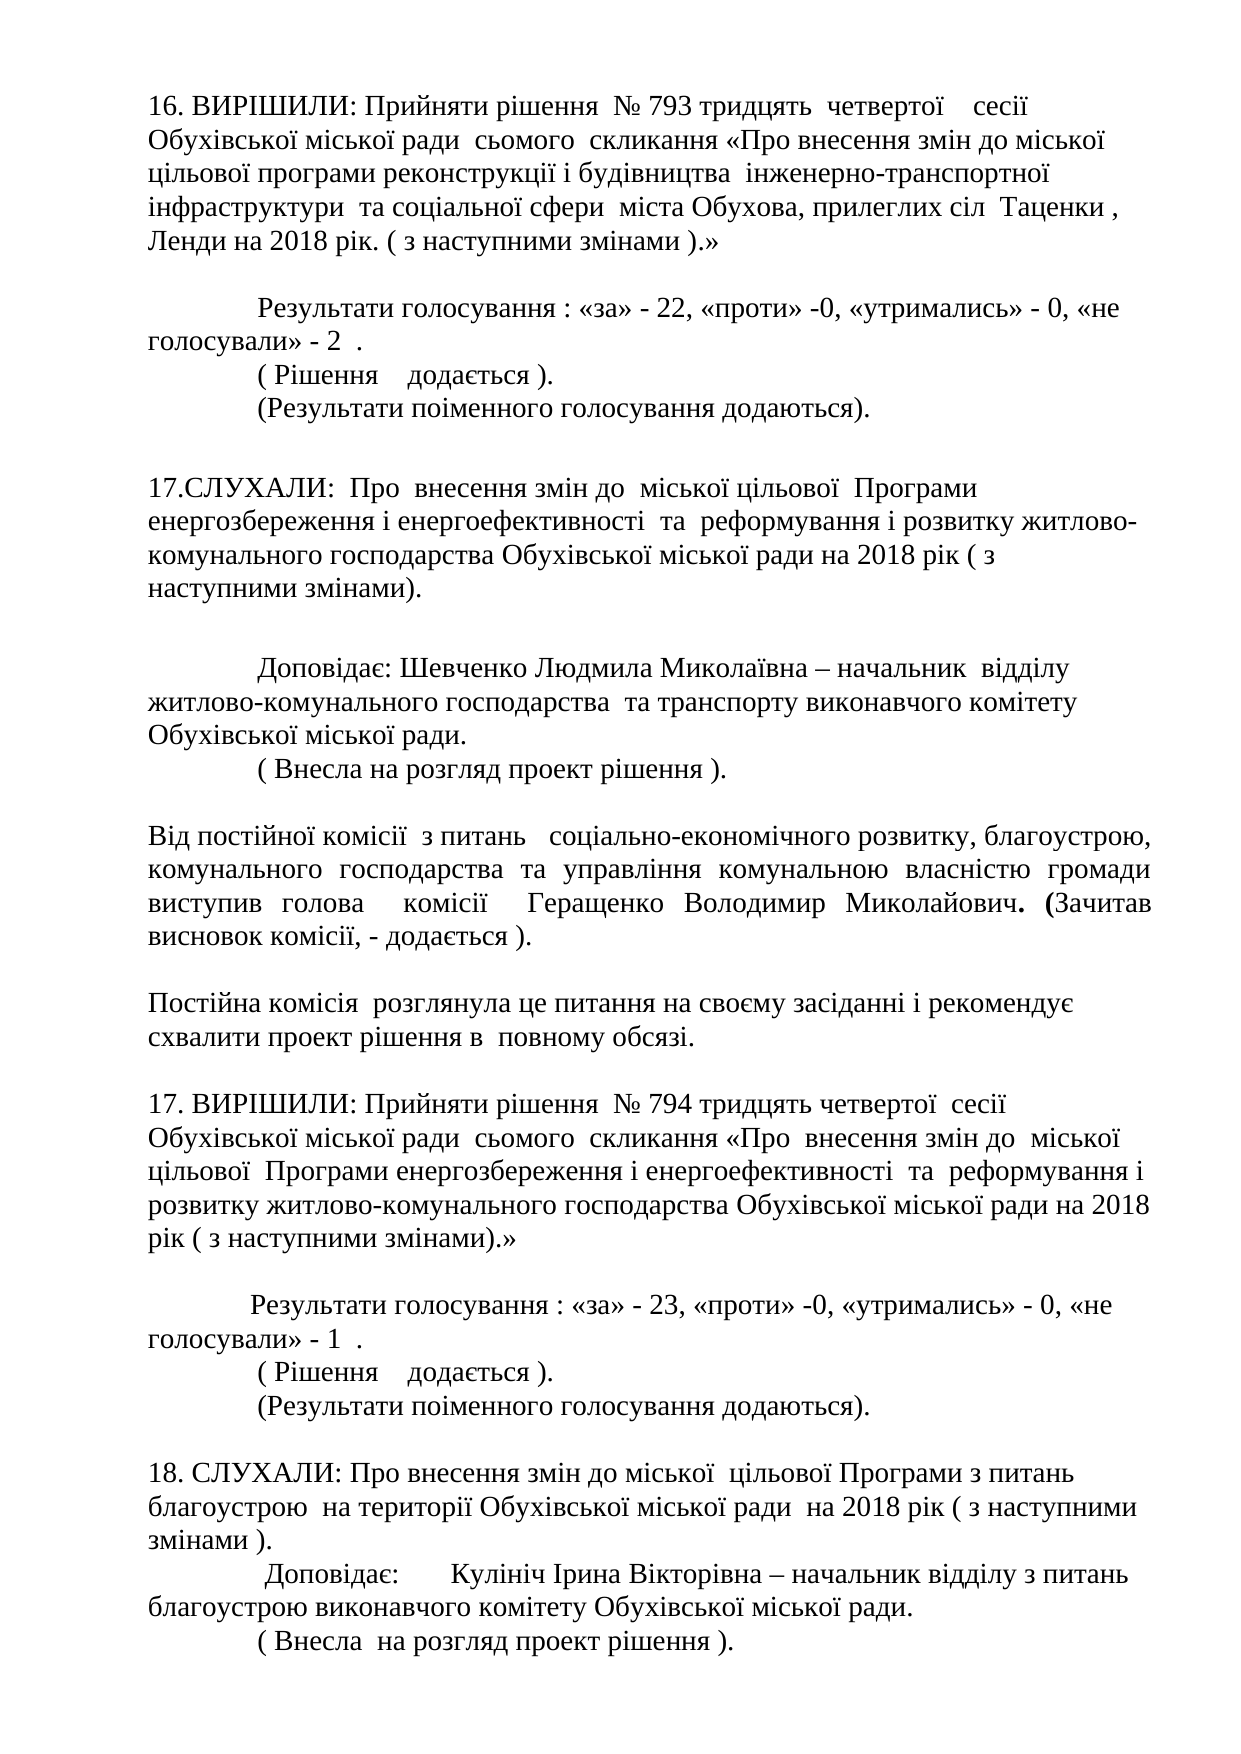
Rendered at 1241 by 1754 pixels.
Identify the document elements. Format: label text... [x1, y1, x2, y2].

list Постійна комісія розглянула це питання на своєму засіданні і рекомендує схвалити проект рішення в повному обсязі. [148, 986, 1152, 1053]
text 18. СЛУХАЛИ: Про внесення змін до міської цільової Програми з питань благоустрою на території Обухівської міської ради на 2018 рік ( з наступними змінами ). [148, 1455, 1152, 1556]
text ( Внесла на розгляд проект рішення ). [148, 751, 1152, 784]
subtitle ( Рішення додається ). [148, 1354, 1152, 1388]
text 16. ВИРІШИЛИ: Прийняти рішення № 793 тридцять четвертої сесії Обухівської міської ради сьомого скликання «Про внесення змін до міської цільової програми реконструкції і будівництва інженерно-транспортної інфраструктури та соціальної сфери міста Обухова, прилеглих сіл Таценки , Ленди на 2018 рік. ( з наступними змінами ).» [148, 88, 1152, 256]
subtitle Результати голосування : «за» - 22, «проти» -0, «утримались» - 0, «не голосували» - 2 . [148, 290, 1152, 357]
text Доповідає: Кулініч Ірина Вікторівна – начальник відділу з питань благоустрою виконавчого комітету Обухівської міської ради. [148, 1556, 1152, 1623]
subtitle Результати голосування : «за» - 23, «проти» -0, «утримались» - 0, «не голосували» - 1 . [148, 1287, 1152, 1354]
text 17.СЛУХАЛИ: Про внесення змін до міської цільової Програми енергозбереження і енергоефективності та реформування і розвитку житлово-комунального господарства Обухівської міської ради на 2018 рік ( з наступними змінами). [148, 470, 1152, 604]
text ( Внесла на розгляд проект рішення ). [148, 1623, 1152, 1656]
text 17. ВИРІШИЛИ: Прийняти рішення № 794 тридцять четвертої сесії Обухівської міської ради сьомого скликання «Про внесення змін до міської цільової Програми енергозбереження і енергоефективності та реформування і розвитку житлово-комунального господарства Обухівської міської ради на 2018 рік ( з наступними змінами).» [148, 1086, 1152, 1254]
subtitle Від постійної комісії з питань соціально-економічного розвитку, благоустрою, комунального господарства та управління комунальною власністю громади виступив голова комісії Геращенко Володимир Миколайович. (Зачитав висновок комісії, - додається ). [148, 885, 1152, 952]
subtitle ( Рішення додається ). [148, 357, 1152, 390]
text Доповідає: Шевченко Людмила Миколаївна – начальник відділу житлово-комунального господарства та транспорту виконавчого комітету Обухівської міської ради. [148, 650, 1152, 751]
subtitle (Результати поіменного голосування додаються). [148, 390, 1152, 424]
subtitle (Результати поіменного голосування додаються). [148, 1388, 1152, 1422]
